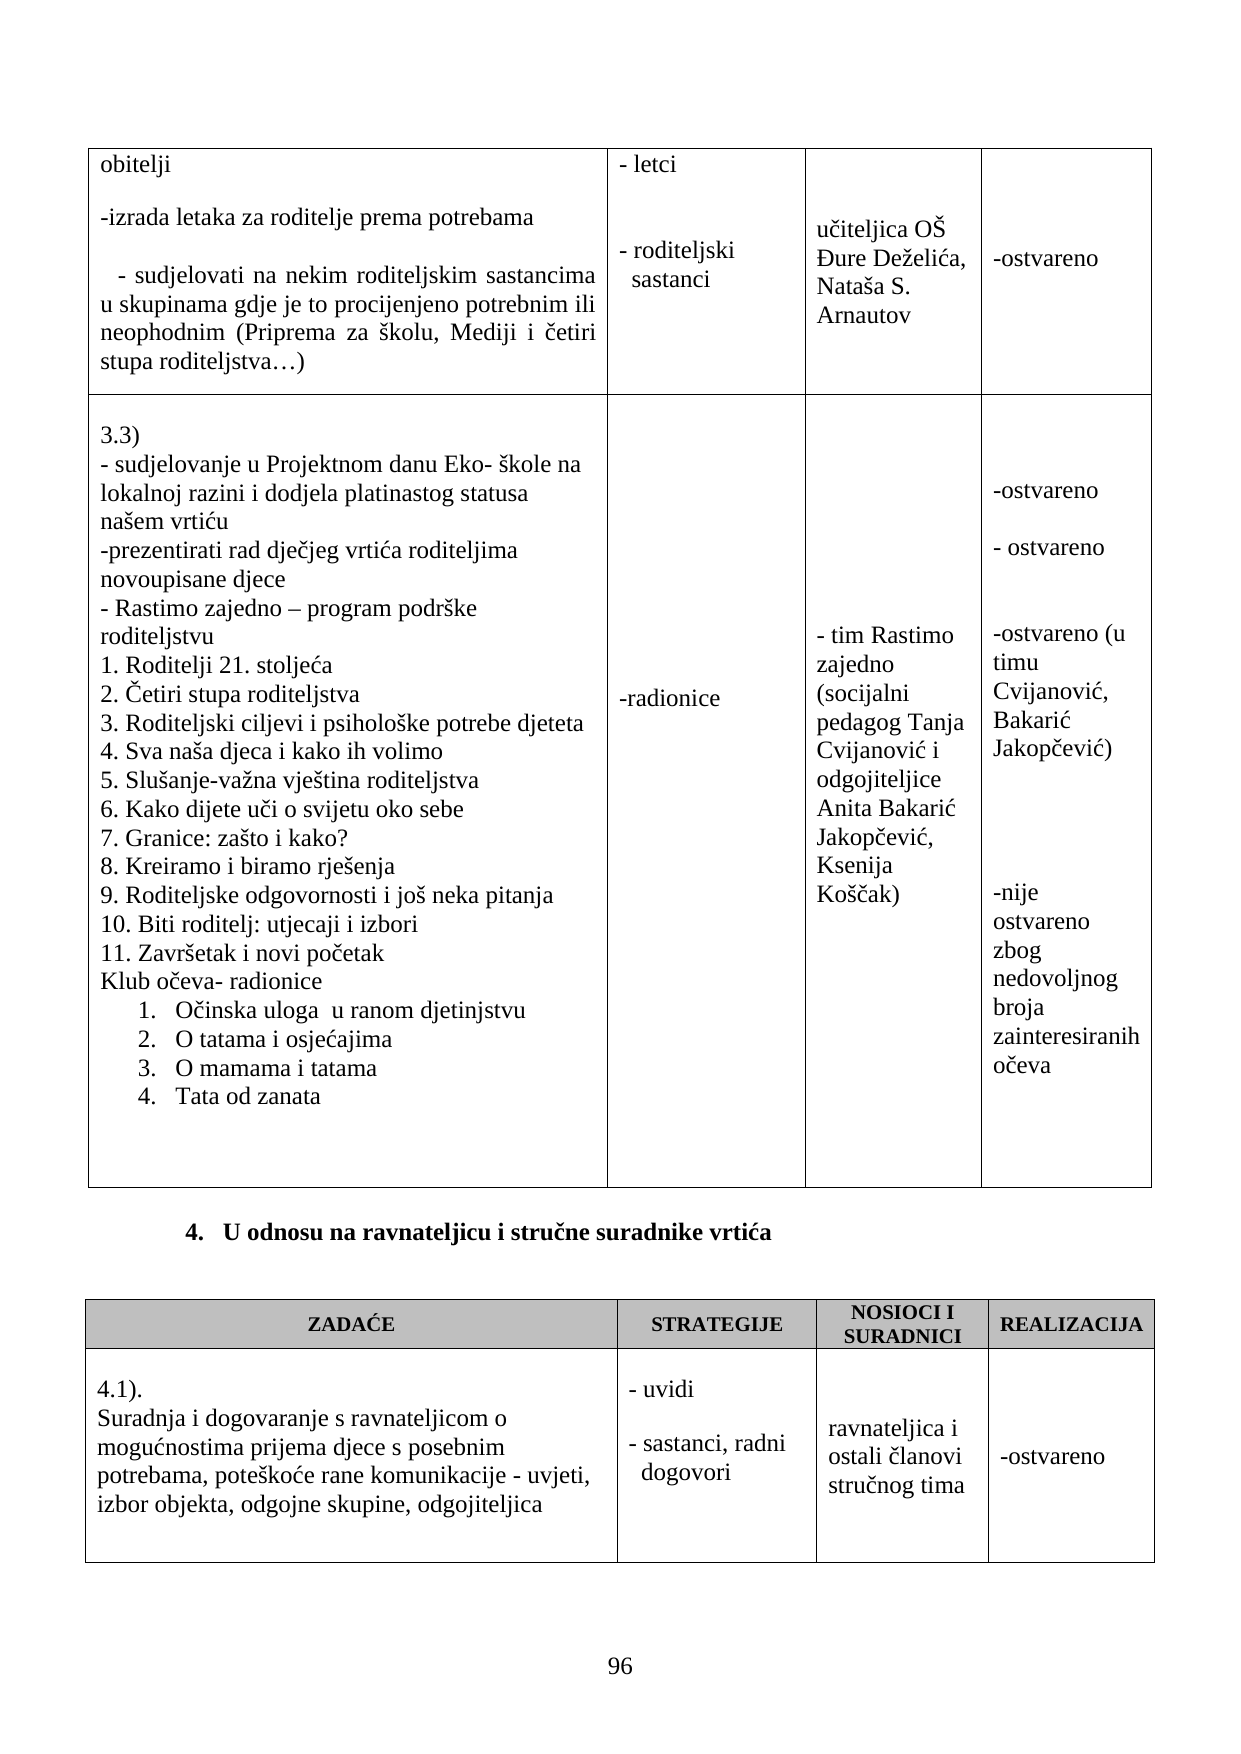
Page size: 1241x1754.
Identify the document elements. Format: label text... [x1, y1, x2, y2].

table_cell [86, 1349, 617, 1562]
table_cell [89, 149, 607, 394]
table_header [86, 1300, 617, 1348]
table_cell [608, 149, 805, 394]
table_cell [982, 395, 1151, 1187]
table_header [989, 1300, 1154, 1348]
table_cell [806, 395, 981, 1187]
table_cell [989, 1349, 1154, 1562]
list U odnosu na ravnateljicu i stručne suradnike vrtića [185, 1217, 1093, 1245]
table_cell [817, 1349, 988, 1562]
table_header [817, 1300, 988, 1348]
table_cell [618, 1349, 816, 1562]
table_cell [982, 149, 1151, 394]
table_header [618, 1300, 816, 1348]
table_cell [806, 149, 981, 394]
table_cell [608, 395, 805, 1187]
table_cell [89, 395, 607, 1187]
